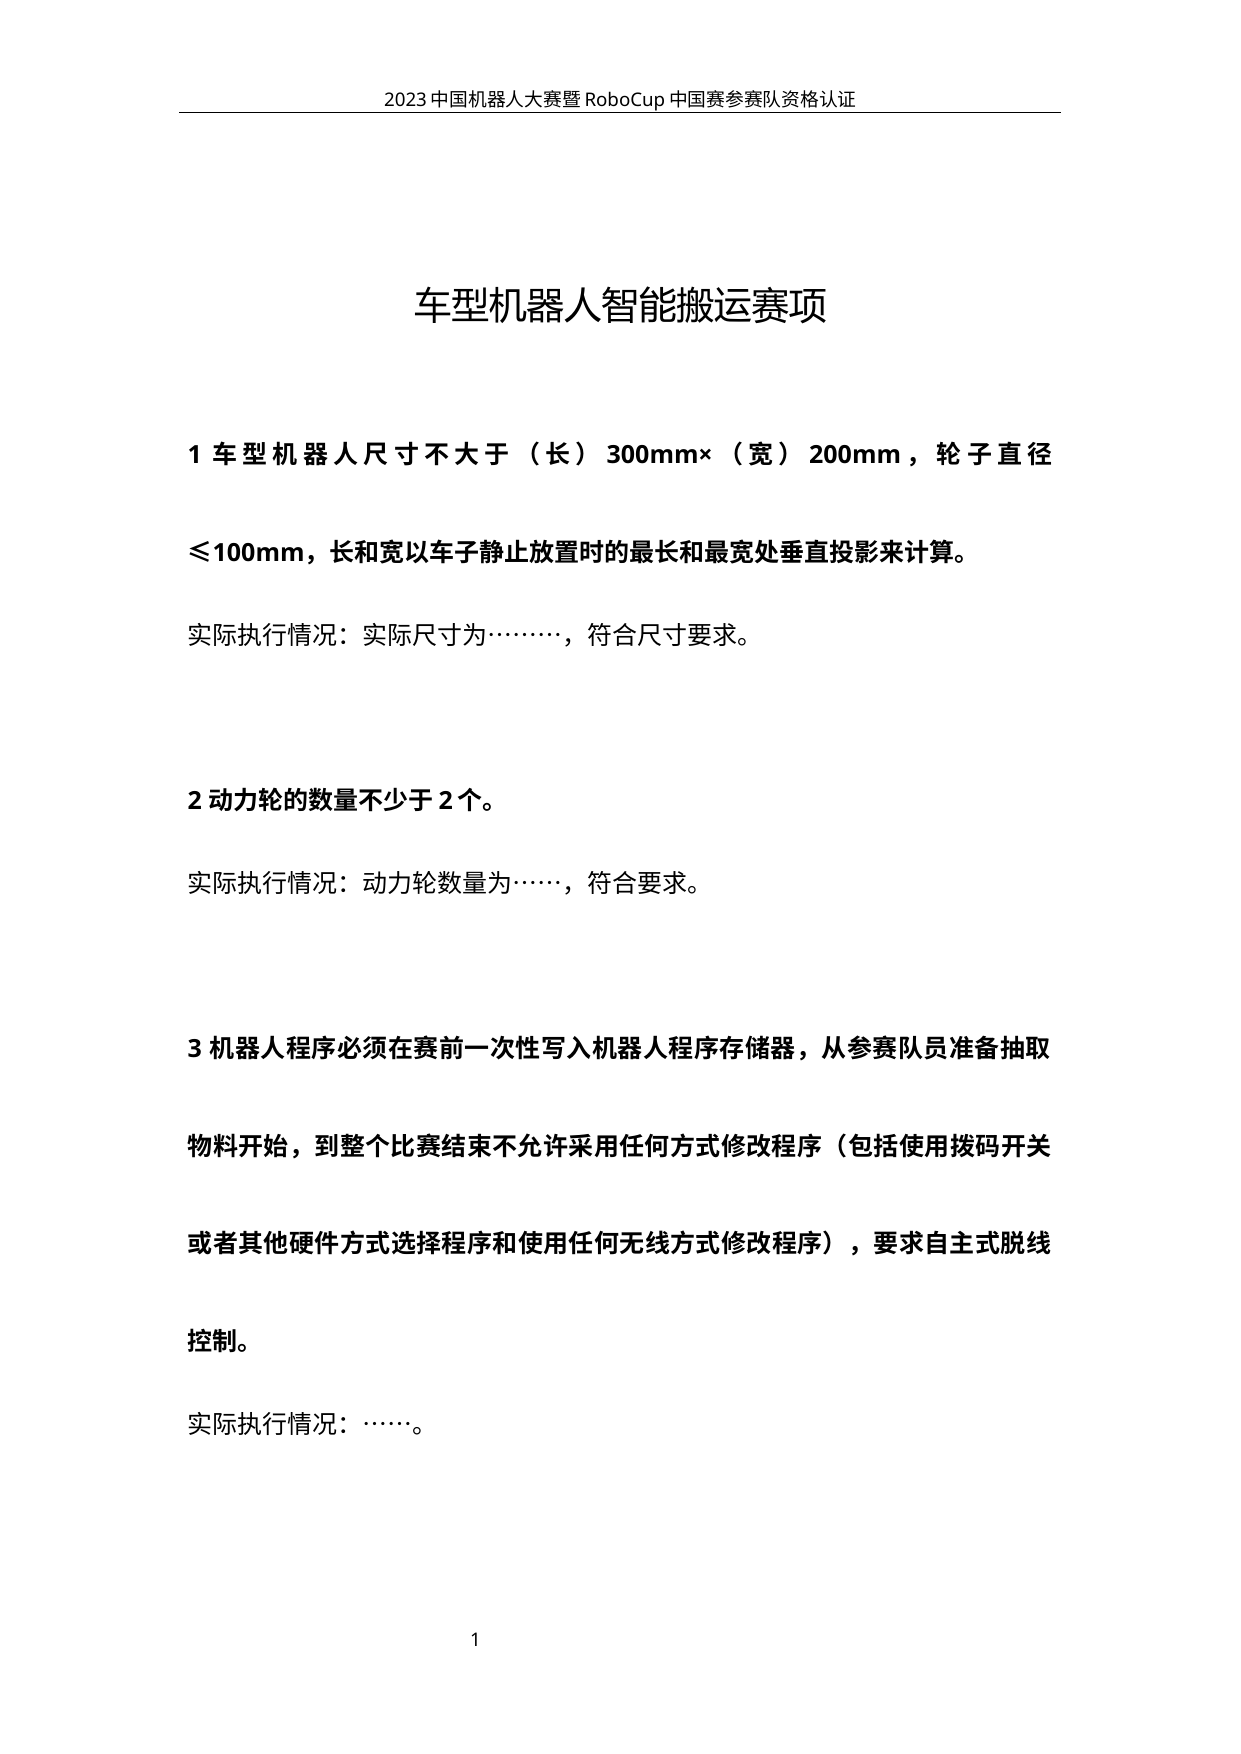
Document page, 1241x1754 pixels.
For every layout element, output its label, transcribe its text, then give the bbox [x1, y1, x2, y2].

subtitle 车型机器人智能搬运赛项 [187, 271, 1053, 336]
text 3 机器人程序必须在赛前一次性写入机器人程序存储器，从参赛队员准备抽取物料开始，到整个比赛结束不允许采用任何方式修改程序（包括使用拨码开关或者其他硬件方式选择程序和使用任何无线方式修改程序），要求自主式脱线控制。 [187, 1014, 1053, 1372]
text 1车型机器人尺寸不大于（长）300mm×（宽）200mm，轮子直径≤100mm，长和宽以车子静止放置时的最长和最宽处垂直投影来计算。 [187, 420, 1053, 583]
text 实际执行情况：动力轮数量为……，符合要求。 [187, 849, 1053, 914]
text 实际执行情况：……。 [187, 1390, 1053, 1455]
text 实际执行情况：实际尺寸为………，符合尺寸要求。 [187, 601, 1053, 666]
text 2 动力轮的数量不少于2个。 [187, 766, 1053, 831]
